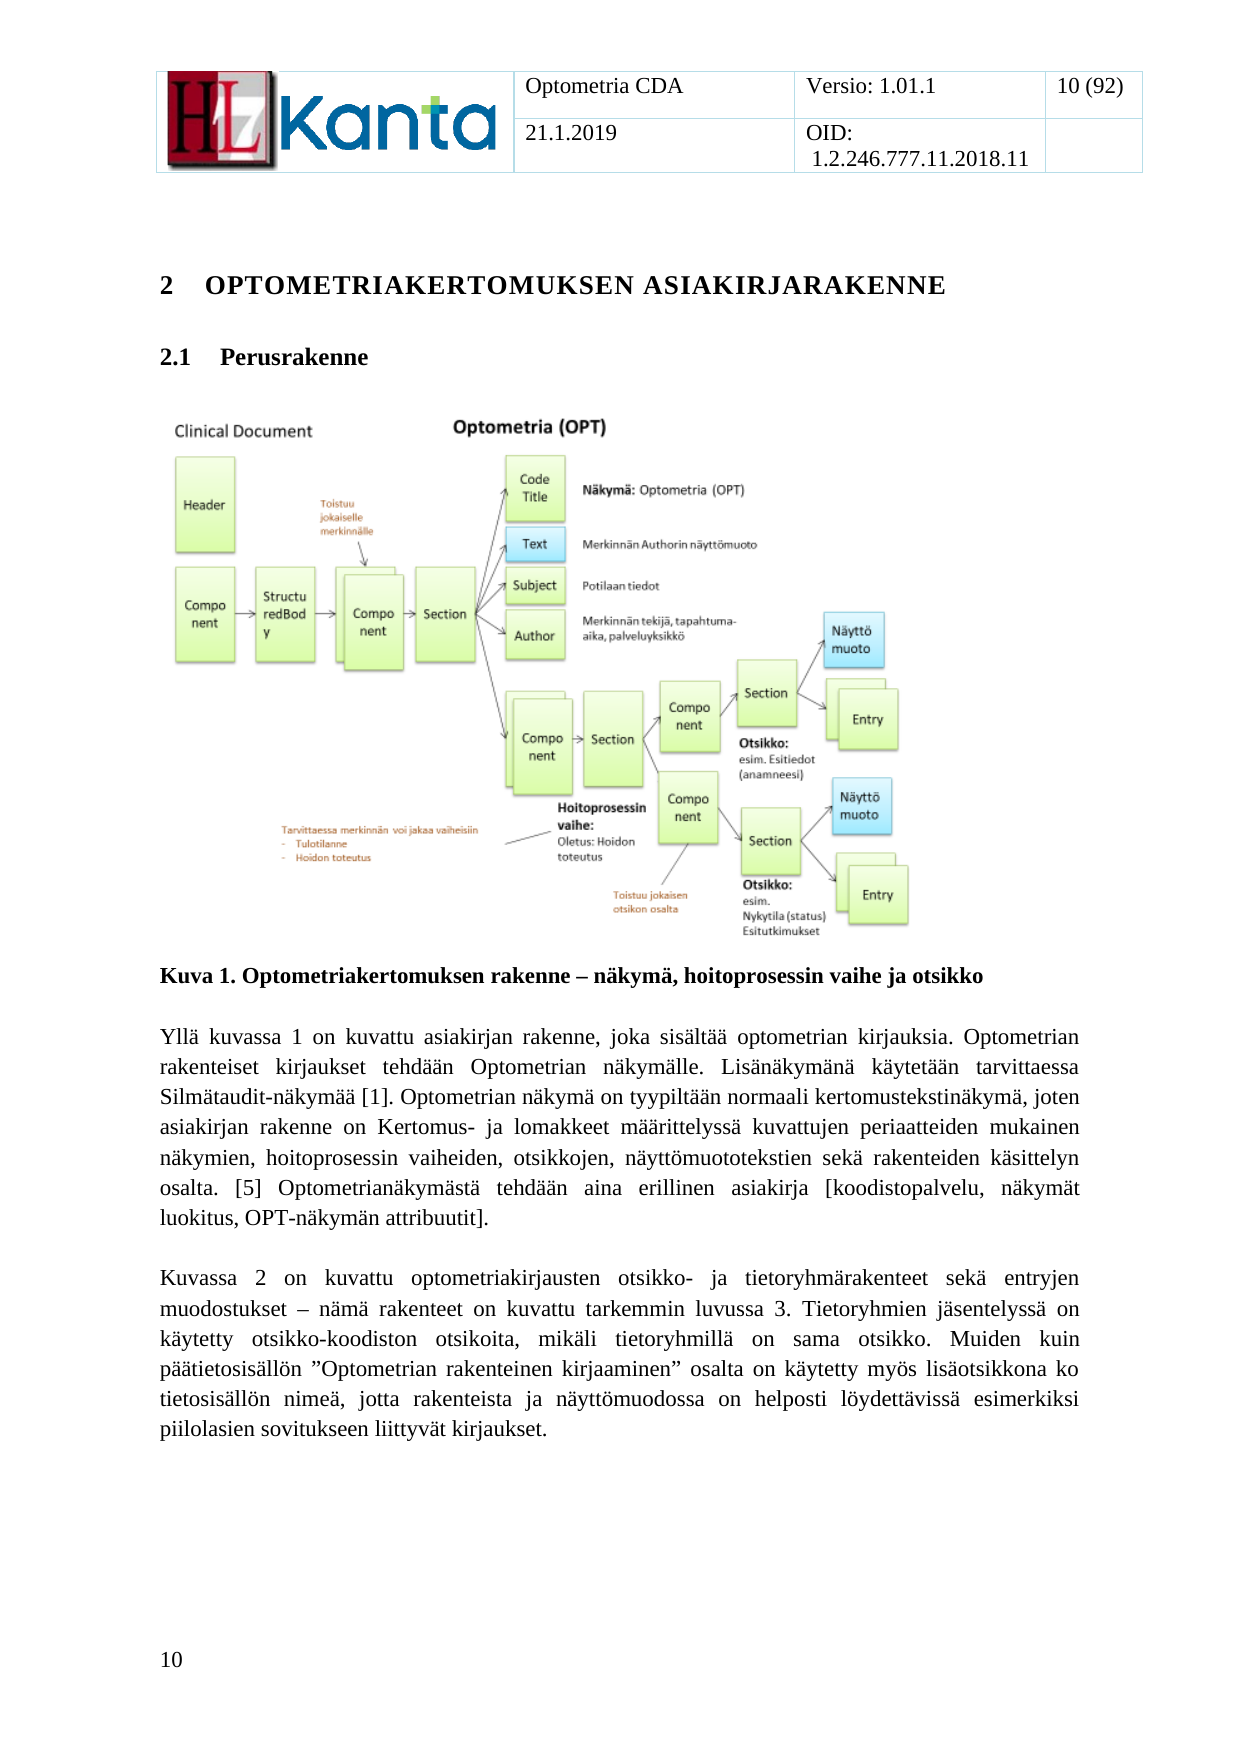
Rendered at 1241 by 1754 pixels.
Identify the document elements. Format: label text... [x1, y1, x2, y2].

picture [281, 96, 496, 150]
text Yllä kuvassa 1 on kuvattu asiakirjan rakenne, joka sisältää optometrian kirjauksia. Optometrian rakenteiset kirjaukset tehdään Optometrian näkymälle. Lisänäkymänä käytetään tarvittaessa Silmätaudit-näkymää [1]. Optometrian näkymä on tyypiltään normaali kertomustekstinäkymä, joten asiakirjan rakenne on Kertomus- ja lomakkeet määrittelyssä kuvattujen periaatteiden mukainen näkymien, hoitoprosessin vaiheiden, otsikkojen, näyttömuototekstien sekä rakenteiden käsittelyn osalta. [5] Optometrianäkymästä tehdään aina erillinen asiakirja [koodistopalvelu, näkymät luokitus, OPT-näkymän attribuutit]. [159, 1023, 1081, 1230]
subtitle OPTOMETRIAKERTOMUKSEN ASIAKIRJARAKENNE [159, 269, 1081, 300]
picture [167, 71, 279, 171]
subtitle Perusrakenne [159, 342, 1081, 371]
text Kuva 1. Optometriakertomuksen rakenne – näkymä, hoitoprosessin vaihe ja otsikko [159, 962, 1081, 989]
text Kuvassa 2 on kuvattu optometriakirjausten otsikko- ja tietoryhmärakenteet sekä entryjen muodostukset – nämä rakenteet on kuvattu tarkemmin luvussa 3. Tietoryhmien jäsentelyssä on käytetty otsikko-koodiston otsikoita, mikäli tietoryhmillä on sama otsikko. Muiden kuin päätietosisällön ”Optometrian rakenteinen kirjaaminen” osalta on käytetty myös lisäotsikkona ko tietosisällön nimeä, jotta rakenteista ja näyttömuodossa on helposti löydettävissä esimerkiksi piilolasien sovitukseen liittyvät kirjaukset. [159, 1264, 1081, 1442]
picture [159, 395, 910, 959]
